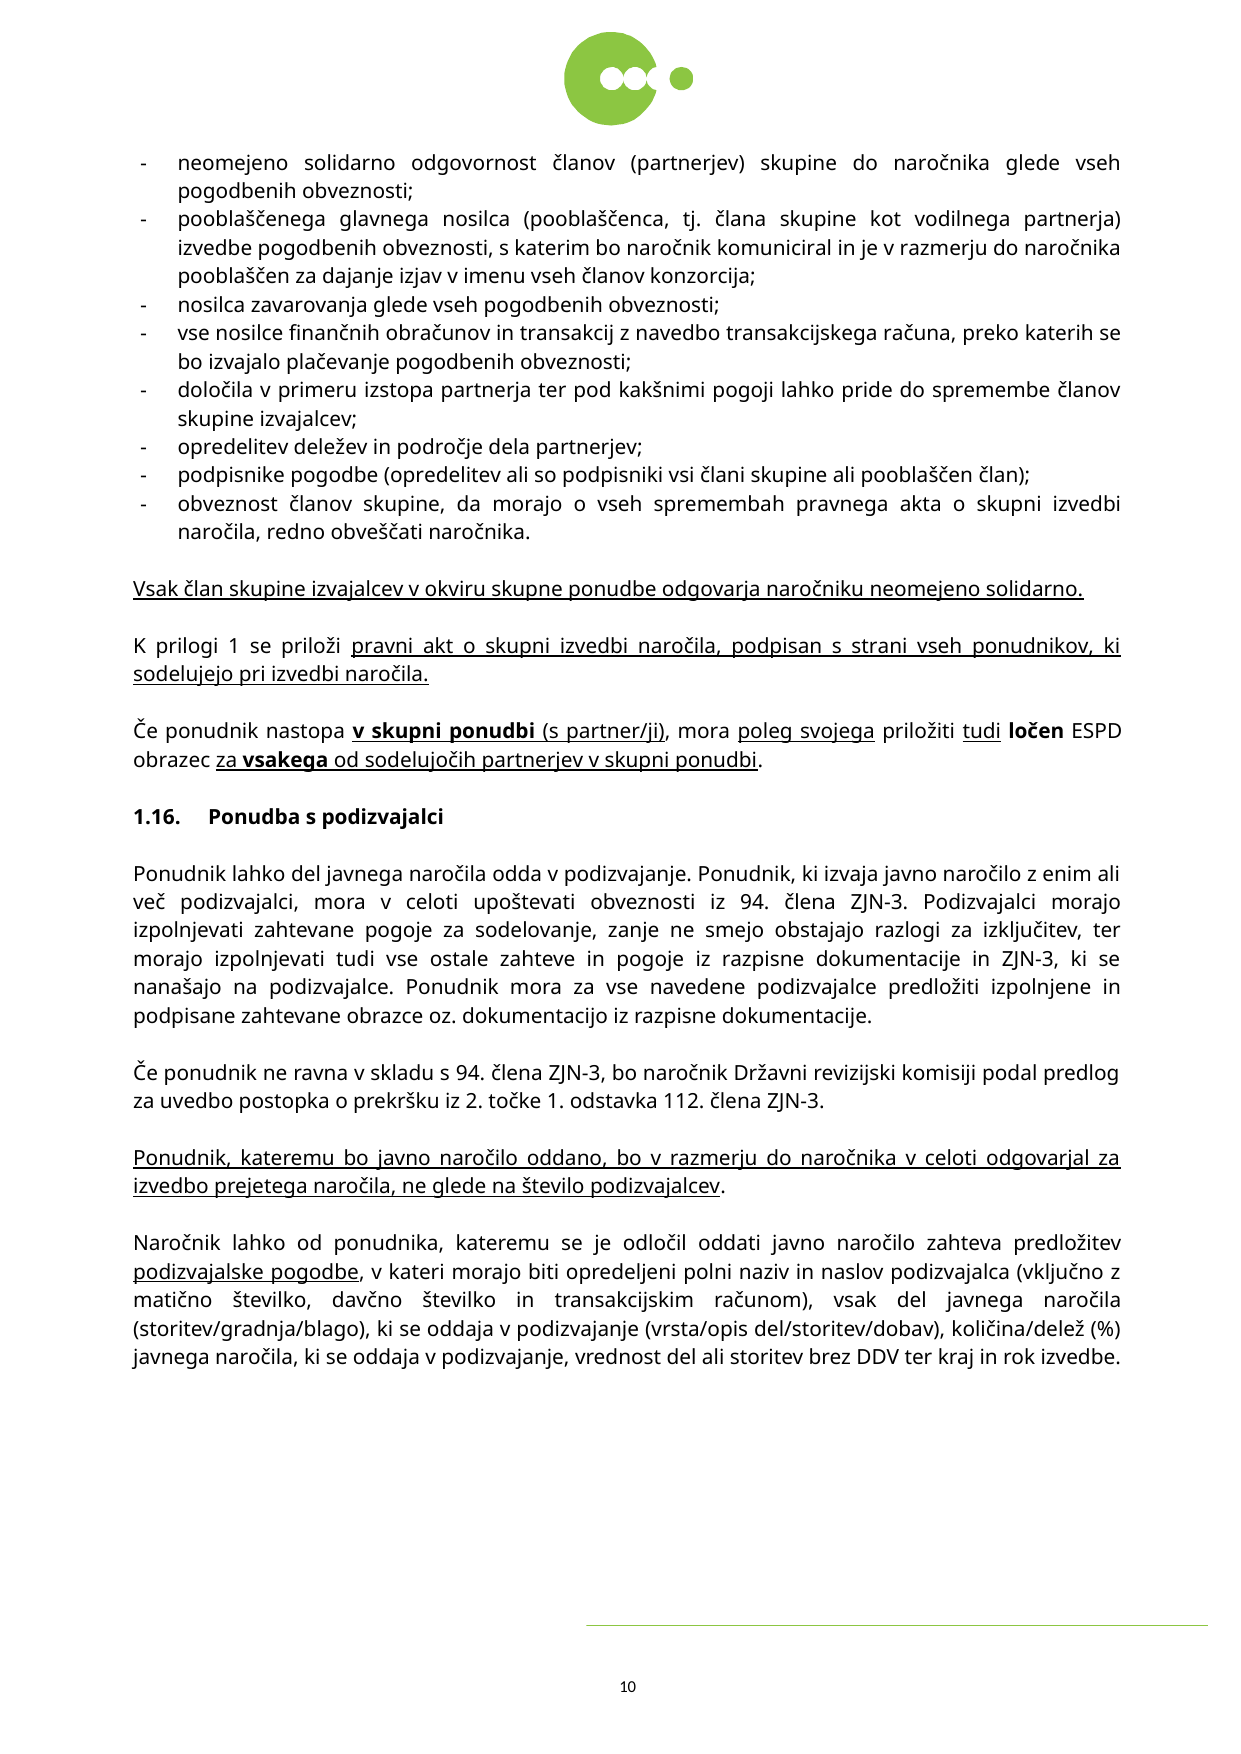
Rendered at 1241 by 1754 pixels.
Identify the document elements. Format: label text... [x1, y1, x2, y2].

text Naročnik lahko od ponudnika, kateremu se je odločil oddati javno naročilo zahteva predložitev podizvajalske pogodbe, v kateri morajo biti opredeljeni polni naziv in naslov podizvajalca (vključno z matično številko, davčno številko in transakcijskim računom), vsak del javnega naročila (storitev/gradnja/blago), ki se oddaja v podizvajanje (vrsta/opis del/storitev/dobav), količina/delež (%) javnega naročila, ki se oddaja v podizvajanje, vrednost del ali storitev brez DDV ter kraj in rok izvedbe. [133, 1228, 1122, 1371]
list obveznost članov skupine, da morajo o vseh spremembah pravnega akta o skupni izvedbi naročila, redno obveščati naročnika. [140, 489, 1122, 546]
list neomejeno solidarno odgovornost članov (partnerjev) skupine do naročnika glede vseh pogodbenih obveznosti; [140, 148, 1122, 204]
list določila v primeru izstopa partnerja ter pod kakšnimi pogoji lahko pride do spremembe članov skupine izvajalcev; [140, 375, 1122, 432]
list pooblaščenega glavnega nosilca (pooblaščenca, tj. člana skupine kot vodilnega partnerja) izvedbe pogodbenih obveznosti, s katerim bo naročnik komuniciral in je v razmerju do naročnika pooblaščen za dajanje izjav v imenu vseh članov konzorcija; [140, 204, 1122, 290]
text Če ponudnik nastopa v skupni ponudbi (s partner/ji), mora poleg svojega priložiti tudi ločen ESPD obrazec za vsakega od sodelujočih partnerjev v skupni ponudbi. [133, 716, 1122, 773]
text Če ponudnik ne ravna v skladu s 94. člena ZJN-3, bo naročnik Državni revizijski komisiji podal predlog za uvedbo postopka o prekršku iz 2. točke 1. odstavka 112. člena ZJN-3. [133, 1058, 1122, 1114]
text Vsak član skupine izvajalcev v okviru skupne ponudbe odgovarja naročniku neomejeno solidarno. [133, 574, 1122, 603]
text Ponudnik lahko del javnega naročila odda v podizvajanje. Ponudnik, ki izvaja javno naročilo z enim ali več podizvajalci, mora v celoti upoštevati obveznosti iz 94. člena ZJN-3. Podizvajalci morajo izpolnjevati zahtevane pogoje za sodelovanje, zanje ne smejo obstajajo razlogi za izključitev, ter morajo izpolnjevati tudi vse ostale zahteve in pogoje iz razpisne dokumentacije in ZJN-3, ki se nanašajo na podizvajalce. Ponudnik mora za vse navedene podizvajalce predložiti izpolnjene in podpisane zahtevane obrazce oz. dokumentacijo iz razpisne dokumentacije. [133, 859, 1122, 1029]
list opredelitev deležev in področje dela partnerjev; [140, 432, 1122, 461]
list podpisnike pogodbe (opredelitev ali so podpisniki vsi člani skupine ali pooblaščen član); [140, 461, 1122, 489]
list nosilca zavarovanja glede vseh pogodbenih obveznosti; [140, 290, 1122, 318]
text Ponudnik, kateremu bo javno naročilo oddano, bo v razmerju do naročnika v celoti odgovarjal za izvedbo prejetega naročila, ne glede na število podizvajalcev. [133, 1143, 1122, 1200]
list vse nosilce finančnih obračunov in transakcij z navedbo transakcijskega računa, preko katerih se bo izvajalo plačevanje pogodbenih obveznosti; [140, 318, 1122, 375]
list Ponudba s podizvajalci [133, 802, 1122, 830]
text K prilogi 1 se priloži pravni akt o skupni izvedbi naročila, podpisan s strani vseh ponudnikov, ki sodelujejo pri izvedbi naročila. [133, 631, 1122, 688]
